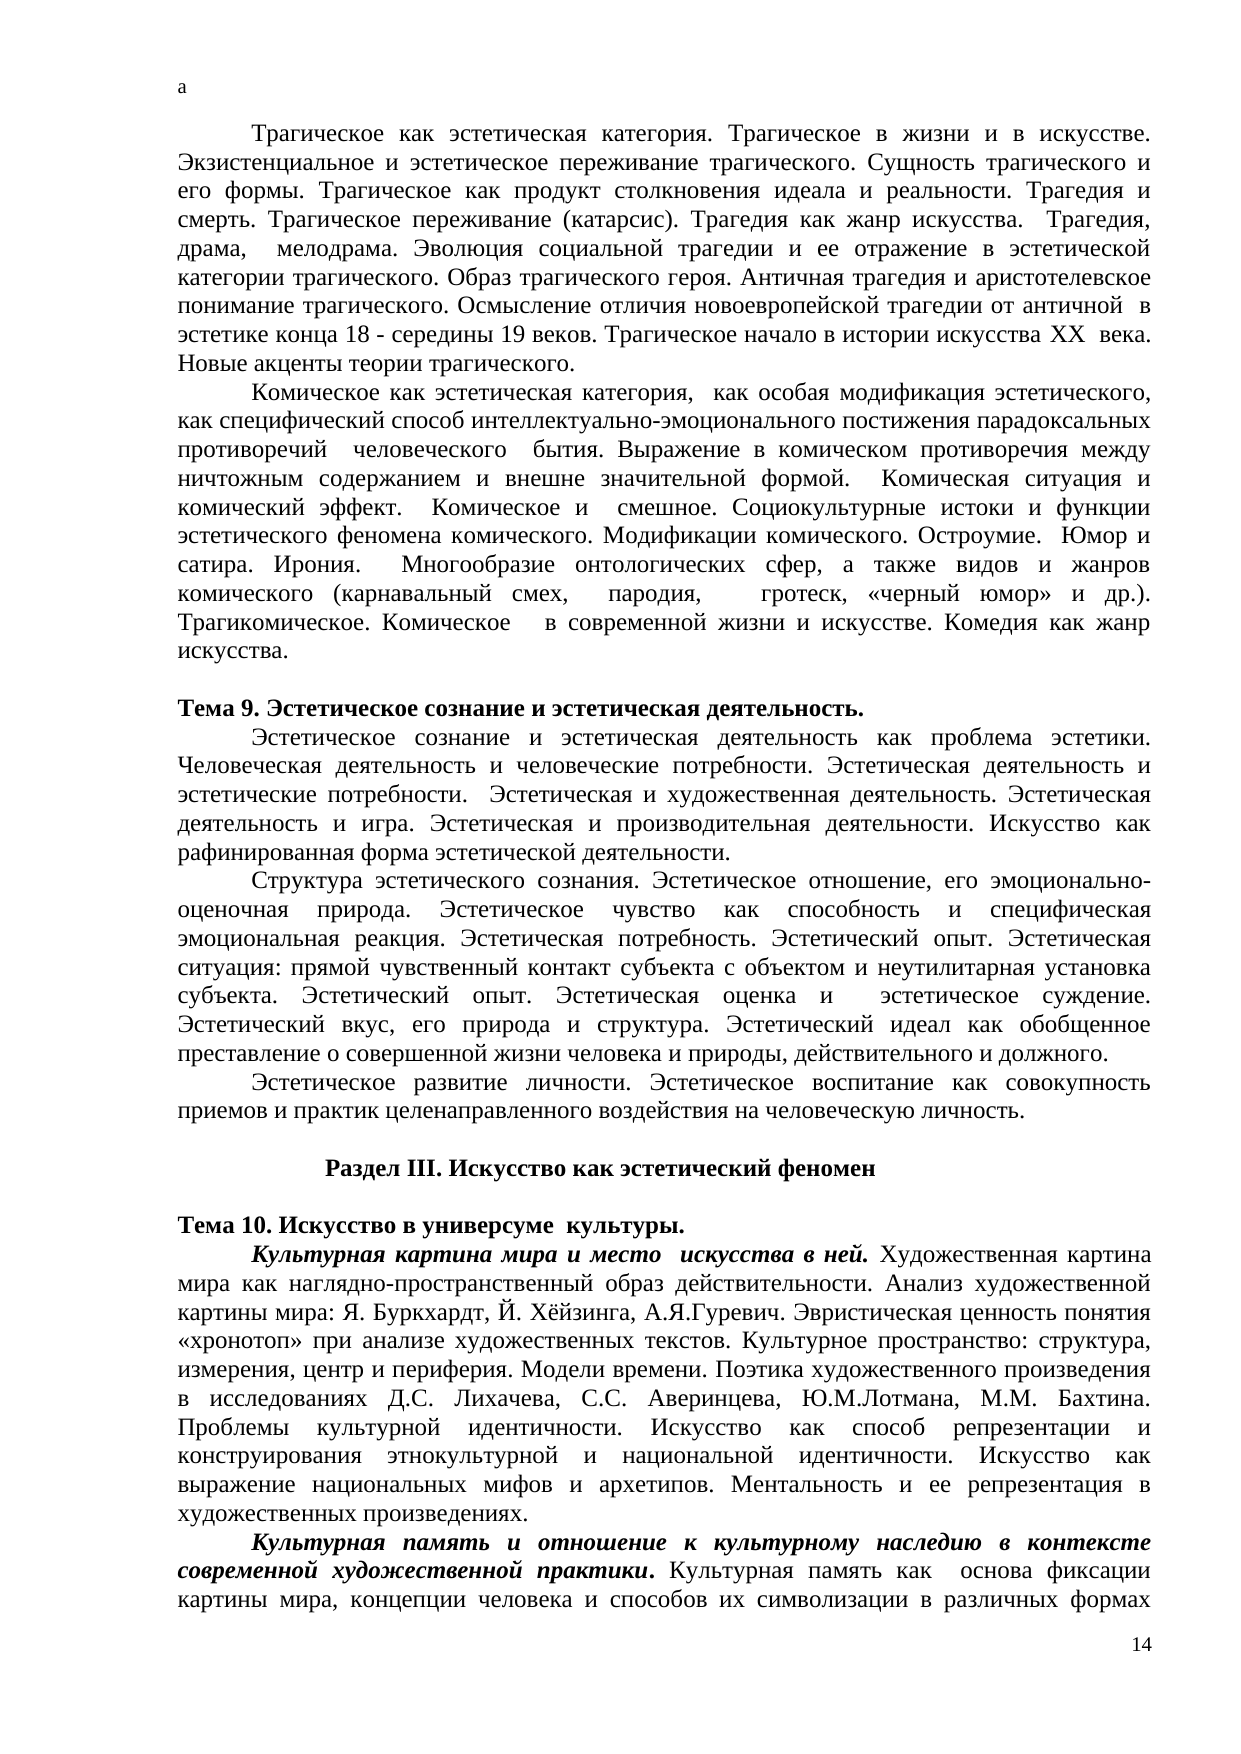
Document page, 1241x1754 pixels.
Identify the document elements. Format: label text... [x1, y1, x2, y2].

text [177, 1527, 1152, 1613]
text Эстетическое сознание и эстетическая деятельность как проблема эстетики. Человеческая деятельность и человеческие потребности. Эстетическая деятельность и эстетические потребности. Эстетическая и художественная деятельность. Эстетическая деятельность и игра. Эстетическая и производительная деятельности. Искусство как рафинированная форма эстетической деятельности. [177, 722, 1152, 866]
text Структура эстетического сознания. Эстетическое отношение, его эмоционально-оценочная природа. Эстетическое чувство как способность и специфическая эмоциональная реакция. Эстетическая потребность. Эстетический опыт. Эстетическая ситуация: прямой чувственный контакт субъекта с объектом и неутилитарная установка субъекта. Эстетический опыт. Эстетическая оценка и эстетическое суждение. Эстетический вкус, его природа и структура. Эстетический идеал как обобщенное преставление о совершенной жизни человека и природы, действительного и должного. [177, 866, 1152, 1067]
text Культурная картина мира и место искусства в ней. Художественная картина мира как наглядно-пространственный образ действительности. Анализ художественной картины мира: Я. Буркхардт, Й. Хёйзинга, А.Я.Гуревич. Эвристическая ценность понятия «хронотоп» при анализе художественных текстов. Культурное пространство: структура, измерения, центр и периферия. Модели времени. Поэтика художественного произведения в исследованиях Д.С. Лихачева, С.С. Аверинцева, Ю.М.Лотмана, М.М. Бахтина. Проблемы культурной идентичности. Искусство как способ репрезентации и конструирования этнокультурной и национальной идентичности. Искусство как выражение национальных мифов и архетипов. Ментальность и ее репрезентация в художественных произведениях. [177, 1239, 1152, 1527]
text Эстетическое развитие личности. Эстетическое воспитание как совокупность приемов и практик целенаправленного воздействия на человеческую личность. [177, 1067, 1152, 1124]
text Трагическое как эстетическая категория. Трагическое в жизни и в искусстве. Экзистенциальное и эстетическое переживание трагического. Сущность трагического и его формы. Трагическое как продукт столкновения идеала и реальности. Трагедия и смерть. Трагическое переживание (катарсис). Трагедия как жанр искусства. Трагедия, драма, мелодрама. Эволюция социальной трагедии и ее отражение в эстетической категории трагического. Образ трагического героя. Античная трагедия и аристотелевское понимание трагического. Осмысление отличия новоевропейской трагедии от античной в эстетике конца 18 - середины 19 веков. Трагическое начало в истории искусства XX века. Новые акценты теории трагического. [177, 118, 1152, 377]
text Тема 9. Эстетическое сознание и эстетическая деятельность. [177, 693, 1152, 722]
text Комическое как эстетическая категория, как особая модификация эстетического, как специфический способ интеллектуально-эмоционального постижения парадоксальных противоречий человеческого бытия. Выражение в комическом противоречия между ничтожным содержанием и внешне значительной формой. Комическая ситуация и комический эффект. Комическое и смешное. Социокультурные истоки и функции эстетического феномена комического. Модификации комического. Остроумие. Юмор и сатира. Ирония. Многообразие онтологических сфер, а также видов и жанров комического (карнавальный смех, пародия, гротеск, «черный юмор» и др.). Трагикомическое. Комическое в современной жизни и искусстве. Комедия как жанр искусства. [177, 377, 1152, 664]
text Раздел III. Искусство как эстетический феномен [251, 1153, 1152, 1182]
text Тема 10. Искусство в универсуме культуры. [177, 1211, 1152, 1239]
